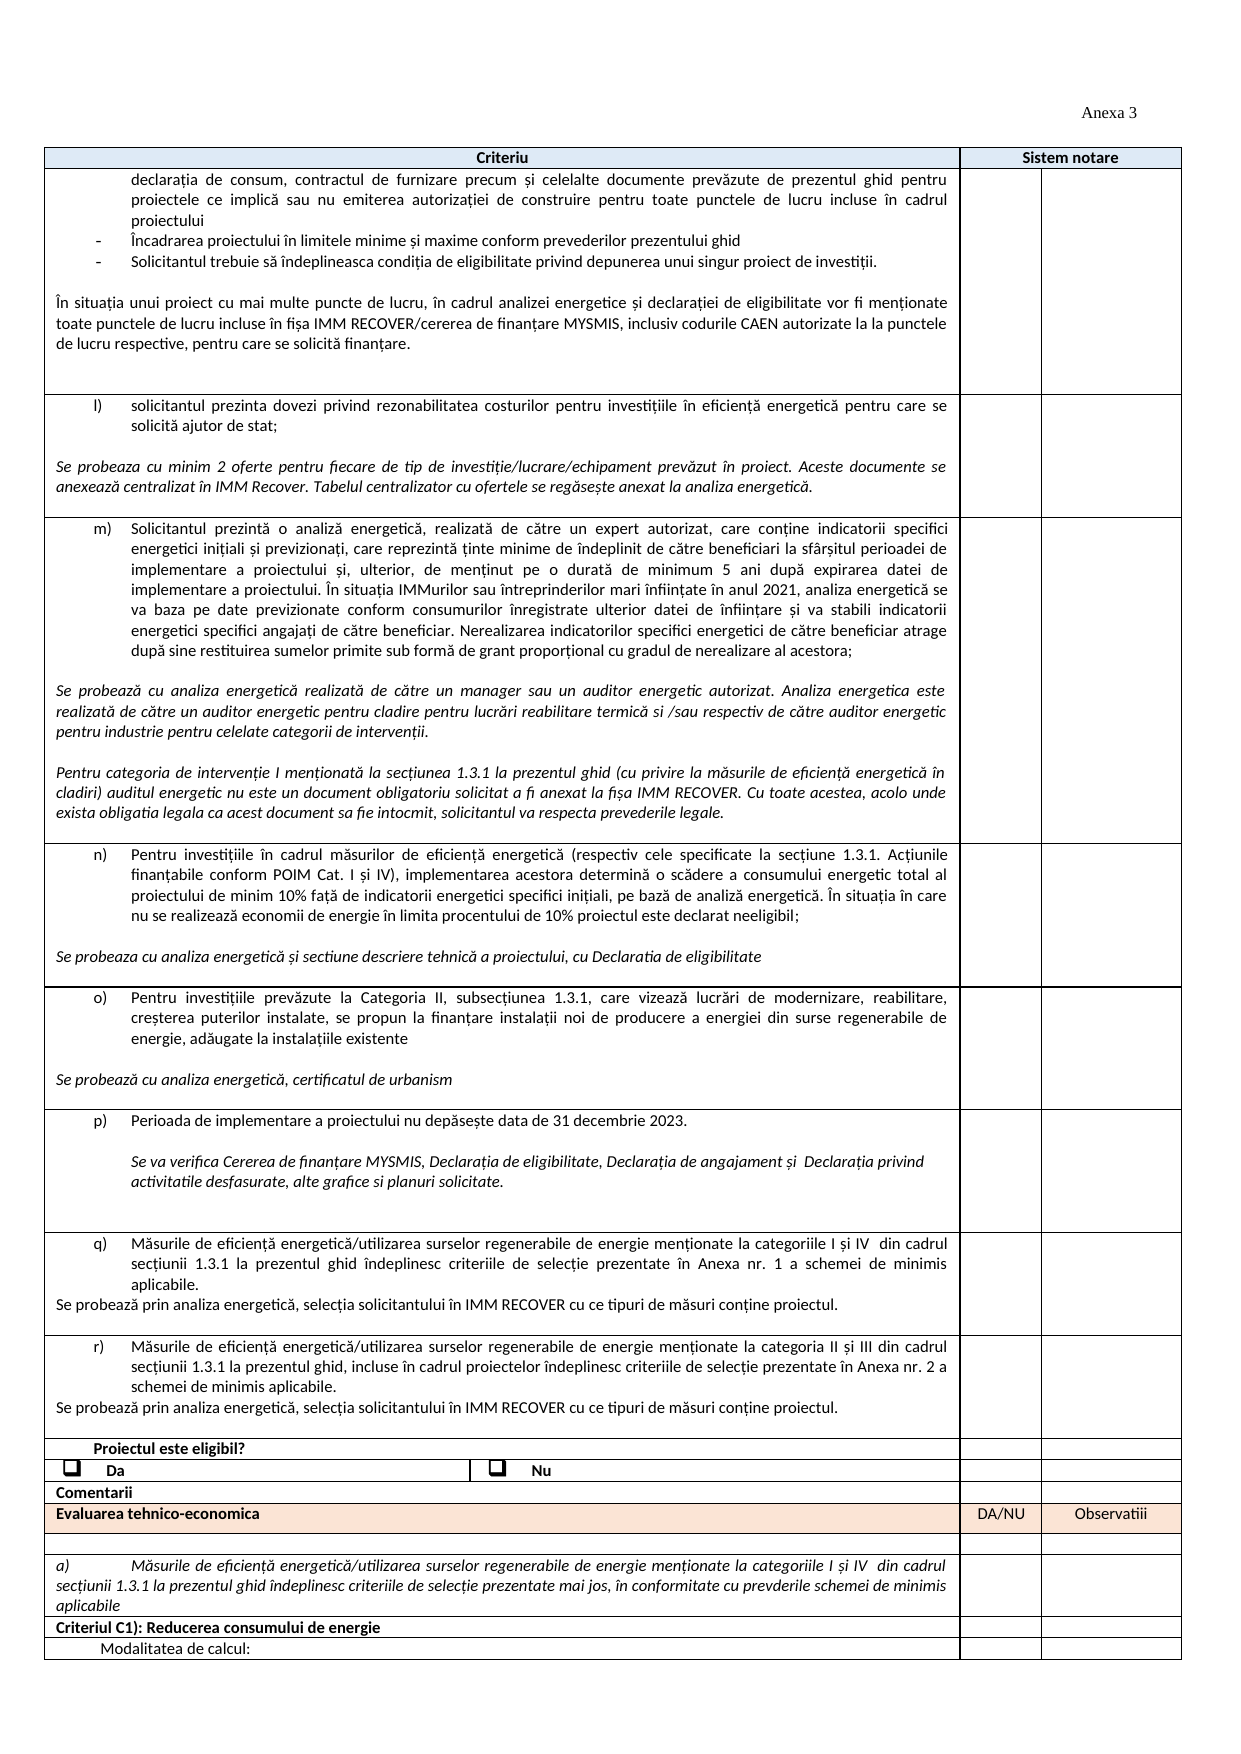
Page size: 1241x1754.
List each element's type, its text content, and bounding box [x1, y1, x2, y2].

table_header Criteriu [45, 148, 959, 168]
table_cell [961, 169, 1041, 394]
table_cell Măsurile de eficiență energetică/utilizarea surselor regenerabile de energie menționate la categoriile I și IV din cadrul secțiunii 1.3.1 la prezentul ghid îndeplinesc criteriile de selecție prezentate în Anexa nr. 1 a schemei de minimis aplicabile. Se probează prin analiza energetică, selecția solicitantului în IMM RECOVER cu ce tipuri de măsuri conține proiectul. [45, 1233, 959, 1335]
table_cell [961, 1336, 1041, 1437]
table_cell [45, 1638, 959, 1659]
table_cell a) Măsurile de eficiență energetică/utilizarea surselor regenerabile de energie menționate la categoriile I și IV din cadrul secțiunii 1.3.1 la prezentul ghid îndeplinesc criteriile de selecție prezentate mai jos, în conformitate cu prevderile schemei de minimis aplicabile [45, 1555, 959, 1616]
table_cell [961, 1439, 1041, 1459]
table_cell Criteriul C1): Reducerea consumului de energie [45, 1617, 959, 1637]
table_cell Comentarii [45, 1482, 959, 1502]
table_cell [961, 518, 1041, 843]
table_cell [1042, 1233, 1181, 1335]
table_cell DA/NU [961, 1504, 1041, 1533]
table_cell [1042, 1460, 1181, 1481]
table_cell [1042, 518, 1181, 843]
table_cell [1042, 1534, 1181, 1554]
table_cell Pentru investițiile prevăzute la Categoria II, subsecțiunea 1.3.1, care vizează lucrări de modernizare, reabilitare, creșterea puterilor instalate, se propun la finanțare instalații noi de producere a energiei din surse regenerabile de energie, adăugate la instalațiile existente Se probează cu analiza energetică, certificatul de urbanism [45, 988, 959, 1109]
table_cell Observatiii [1042, 1504, 1181, 1533]
table_cell [1042, 1555, 1181, 1616]
table_cell Nu [471, 1460, 959, 1481]
table_cell [1042, 988, 1181, 1109]
table_cell [961, 1482, 1041, 1502]
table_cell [45, 169, 959, 394]
table_cell [961, 988, 1041, 1109]
table_cell [961, 1555, 1041, 1616]
table_cell [961, 1638, 1041, 1659]
table_cell Pentru investițiile în cadrul măsurilor de eficienţă energetică (respectiv cele specificate la secțiune 1.3.1. Acţiunile finanţabile conform POIM Cat. I și IV), implementarea acestora determină o scădere a consumului energetic total al proiectului de minim 10% față de indicatorii energetici specifici inițiali, pe bază de analiză energetică. În situația în care nu se realizează economii de energie în limita procentului de 10% proiectul este declarat neeligibil; Se probeaza cu analiza energetică și sectiune descriere tehnică a proiectului, cu Declaratia de eligibilitate [45, 844, 959, 986]
table_cell [961, 1110, 1041, 1232]
table_cell [1042, 844, 1181, 986]
table_cell Perioada de implementare a proiectului nu depăsește data de 31 decembrie 2023. Se va verifica Cererea de finanțare MYSMIS, Declarația de eligibilitate, Declarația de angajament și Declarația privind activitatile desfasurate, alte grafice si planuri solicitate. [45, 1110, 959, 1232]
table_cell [45, 1534, 959, 1554]
table_cell Da [45, 1460, 469, 1481]
table_cell [961, 395, 1041, 517]
table_cell Solicitantul prezintă o analiză energetică, realizată de către un expert autorizat, care conține indicatorii specifici energetici inițiali și previzionați, care reprezintă ținte minime de îndeplinit de către beneficiari la sfârșitul perioadei de implementare a proiectului și, ulterior, de menținut pe o durată de minimum 5 ani după expirarea datei de implementare a proiectului. În situația IMMurilor sau întreprinderilor mari înființate în anul 2021, analiza energetică se va baza pe date previzionate conform consumurilor înregistrate ulterior datei de înființare și va stabili indicatorii energetici specifici angajați de către beneficiar. Nerealizarea indicatorilor specifici energetici de către beneficiar atrage după sine restituirea sumelor primite sub formă de grant proporțional cu gradul de nerealizare al acestora; Se probează cu analiza energetică realizată de către un manager sau un auditor energetic autorizat. Analiza energetica este realizată de către un auditor energetic pentru cladire pentru lucrări reabilitare termică si /sau respectiv de către auditor energetic pentru industrie pentru celelate categorii de intervenții. Pentru categoria de intervenție I menționată la secțiunea 1.3.1 la prezentul ghid (cu privire la măsurile de eficiență energetică în cladiri) auditul energetic nu este un document obligatoriu solicitat a fi anexat la fișa IMM RECOVER. Cu toate acestea, acolo unde exista obligatia legala ca acest document sa fie intocmit, solicitantul va respecta prevederile legale. [45, 518, 959, 843]
table_cell [961, 1233, 1041, 1335]
table_cell [961, 1460, 1041, 1481]
table_cell [1042, 395, 1181, 517]
table_cell [1042, 169, 1181, 394]
table_cell [961, 1617, 1041, 1637]
table_cell [1042, 1638, 1181, 1659]
table_cell Măsurile de eficiență energetică/utilizarea surselor regenerabile de energie menționate la categoria II și III din cadrul secțiunii 1.3.1 la prezentul ghid, incluse în cadrul proiectelor îndeplinesc criteriile de selecție prezentate în Anexa nr. 2 a schemei de minimis aplicabile. Se probează prin analiza energetică, selecția solicitantului în IMM RECOVER cu ce tipuri de măsuri conține proiectul. [45, 1336, 959, 1437]
table_cell [1042, 1110, 1181, 1232]
table_header Sistem notare [961, 148, 1181, 168]
table_cell [1042, 1617, 1181, 1637]
table_cell [961, 844, 1041, 986]
table_cell solicitantul prezinta dovezi privind rezonabilitatea costurilor pentru investițiile în eficiență energetică pentru care se solicită ajutor de stat; Se probeaza cu minim 2 oferte pentru fiecare de tip de investiție/lucrare/echipament prevăzut în proiect. Aceste documente se anexează centralizat în IMM Recover. Tabelul centralizator cu ofertele se regăsește anexat la analiza energetică. [45, 395, 959, 517]
table_cell Evaluarea tehnico-economica [45, 1504, 959, 1533]
table_cell [961, 1534, 1041, 1554]
table_cell [1042, 1439, 1181, 1459]
table_cell [1042, 1336, 1181, 1437]
table_cell [1042, 1482, 1181, 1502]
table_cell Proiectul este eligibil? [45, 1439, 959, 1459]
